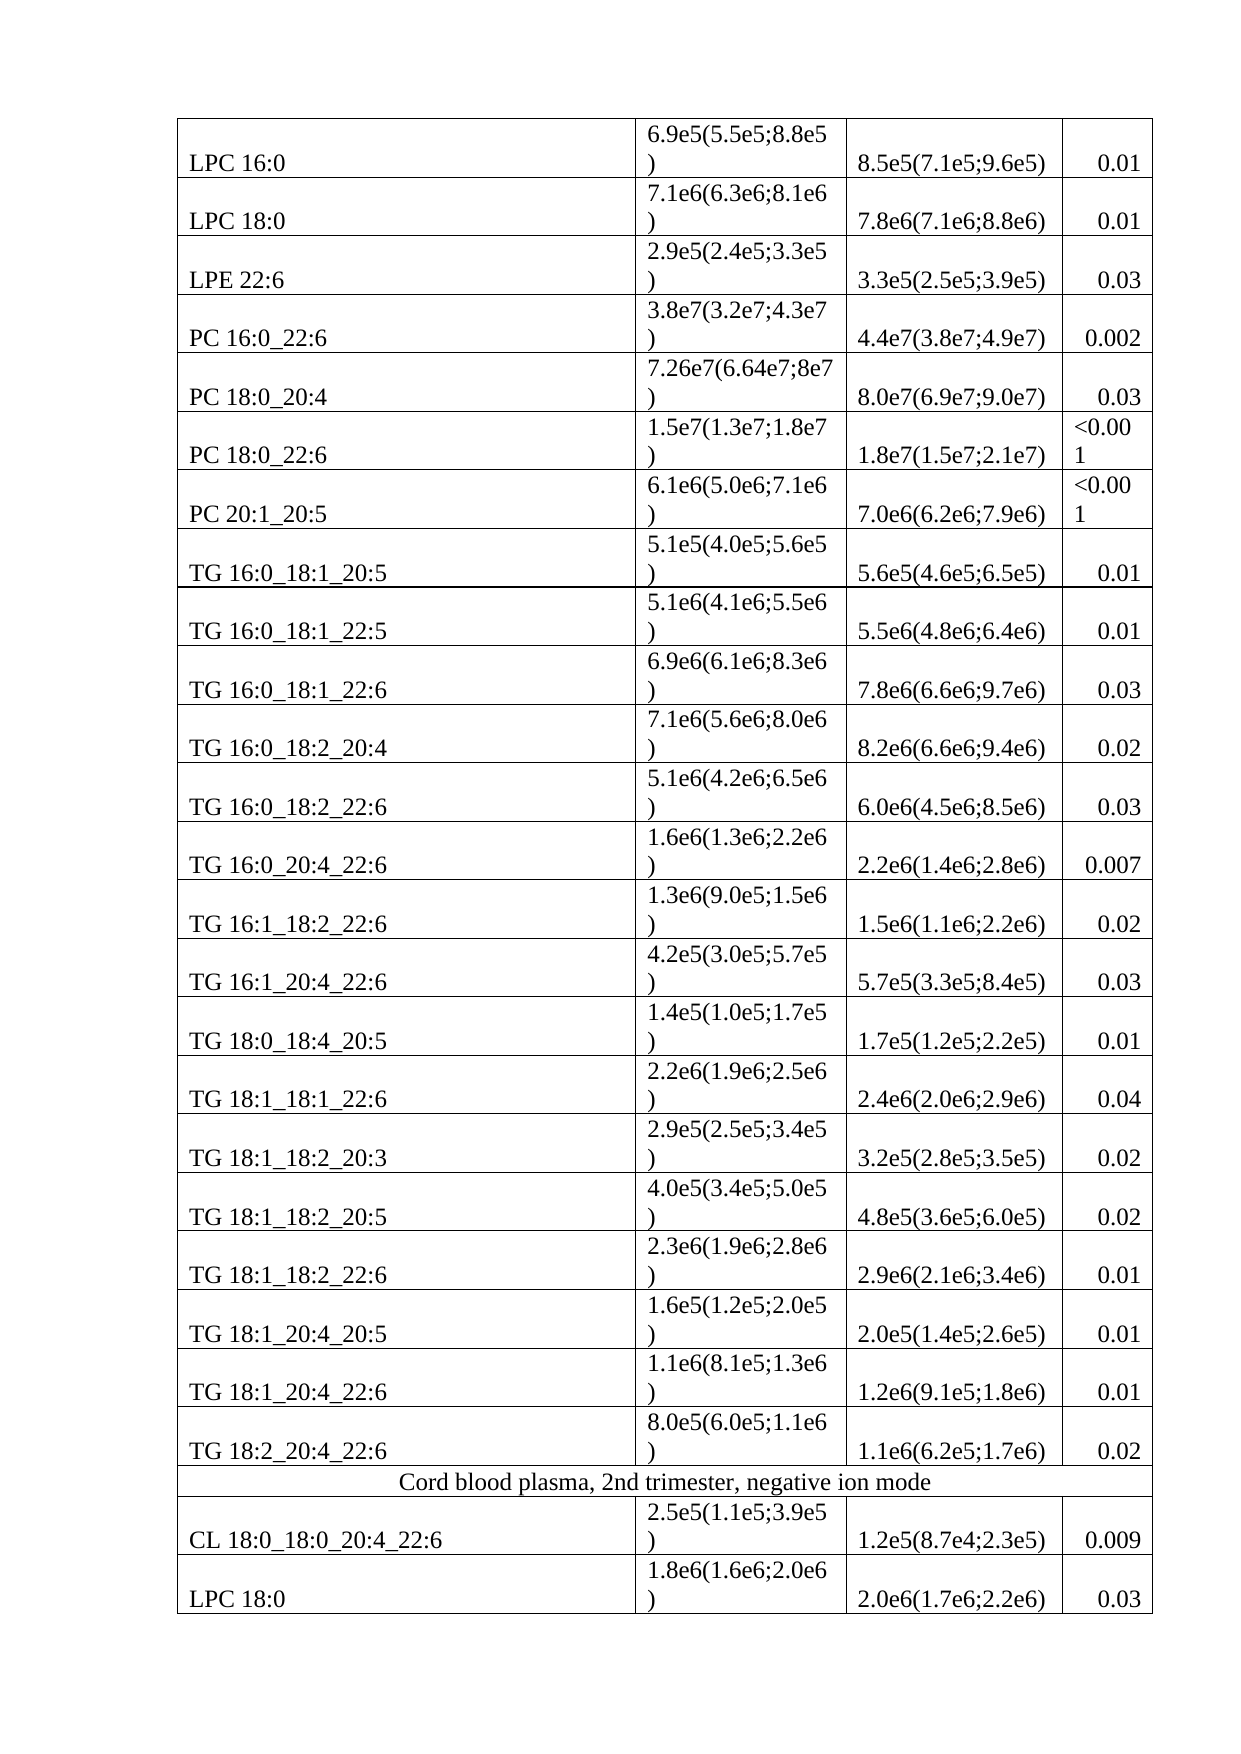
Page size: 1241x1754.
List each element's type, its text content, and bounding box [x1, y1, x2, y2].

table_cell 2.0e5(1.4e5;2.6e5) [847, 1290, 1062, 1347]
table_cell 4.0e5(3.4e5;5.0e5) [636, 1173, 846, 1230]
table_cell 7.26e7(6.64e7;8e7) [636, 353, 846, 411]
table_cell 8.2e6(6.6e6;9.4e6) [847, 705, 1062, 762]
table_cell 5.6e5(4.6e5;6.5e5) [847, 529, 1062, 586]
table_cell 0.03 [1063, 646, 1152, 703]
table_cell 1.8e7(1.5e7;2.1e7) [847, 412, 1062, 469]
table_cell TG 16:0_18:1_22:5 [178, 588, 635, 645]
table_cell 1.5e6(1.1e6;2.2e6) [847, 880, 1062, 938]
table_cell 5.1e5(4.0e5;5.6e5) [636, 529, 846, 586]
table_cell 7.0e6(6.2e6;7.9e6) [847, 470, 1062, 528]
table_cell 0.03 [1063, 1555, 1152, 1613]
table_cell 2.4e6(2.0e6;2.9e6) [847, 1056, 1062, 1113]
table_cell 1.8e6(1.6e6;2.0e6) [636, 1555, 846, 1613]
table_cell LPC 18:0 [178, 1555, 635, 1613]
table_cell TG 16:0_18:2_22:6 [178, 763, 635, 821]
table_cell 0.009 [1063, 1497, 1152, 1554]
table_cell TG 18:0_18:4_20:5 [178, 997, 635, 1055]
table_cell 0.02 [1063, 1173, 1152, 1230]
table_cell 0.04 [1063, 1056, 1152, 1113]
table_cell 0.02 [1063, 1407, 1152, 1464]
table_cell 1.1e6(6.2e5;1.7e6) [847, 1407, 1062, 1464]
table_cell TG 16:0_18:2_20:4 [178, 705, 635, 762]
table_cell 6.9e5(5.5e5;8.8e5) [636, 119, 846, 177]
table_cell 4.2e5(3.0e5;5.7e5) [636, 939, 846, 996]
table_cell TG 18:1_18:1_22:6 [178, 1056, 635, 1113]
table_cell TG 18:1_20:4_22:6 [178, 1349, 635, 1406]
table_cell PC 20:1_20:5 [178, 470, 635, 528]
table_cell 0.03 [1063, 939, 1152, 996]
table_cell Cord blood plasma, 2nd trimester, negative ion mode [178, 1466, 1152, 1496]
table_cell 0.002 [1063, 295, 1152, 352]
table_cell 6.9e6(6.1e6;8.3e6) [636, 646, 846, 703]
table_cell 8.0e7(6.9e7;9.0e7) [847, 353, 1062, 411]
table_cell TG 18:1_18:2_22:6 [178, 1231, 635, 1289]
table_cell 8.0e5(6.0e5;1.1e6) [636, 1407, 846, 1464]
table_cell 2.9e5(2.4e5;3.3e5) [636, 236, 846, 294]
table_cell 2.3e6(1.9e6;2.8e6) [636, 1231, 846, 1289]
table_cell 0.02 [1063, 880, 1152, 938]
table_cell 1.3e6(9.0e5;1.5e6) [636, 880, 846, 938]
table_cell 0.03 [1063, 763, 1152, 821]
table_cell 0.01 [1063, 997, 1152, 1055]
table_cell 2.2e6(1.4e6;2.8e6) [847, 822, 1062, 879]
table_cell TG 16:0_20:4_22:6 [178, 822, 635, 879]
table_cell 0.01 [1063, 1231, 1152, 1289]
table_cell 5.1e6(4.2e6;6.5e6) [636, 763, 846, 821]
table_cell 7.1e6(6.3e6;8.1e6) [636, 178, 846, 235]
table_cell 2.2e6(1.9e6;2.5e6) [636, 1056, 846, 1113]
table_cell 1.1e6(8.1e5;1.3e6) [636, 1349, 846, 1406]
table_cell 0.01 [1063, 178, 1152, 235]
table_cell 3.2e5(2.8e5;3.5e5) [847, 1114, 1062, 1172]
table_cell 1.2e5(8.7e4;2.3e5) [847, 1497, 1062, 1554]
table_cell 2.0e6(1.7e6;2.2e6) [847, 1555, 1062, 1613]
table_cell TG 18:1_18:2_20:3 [178, 1114, 635, 1172]
table_cell 1.7e5(1.2e5;2.2e5) [847, 997, 1062, 1055]
table_cell 8.5e5(7.1e5;9.6e5) [847, 119, 1062, 177]
table_cell 7.8e6(7.1e6;8.8e6) [847, 178, 1062, 235]
table_cell 6.0e6(4.5e6;8.5e6) [847, 763, 1062, 821]
table_cell 1.6e5(1.2e5;2.0e5) [636, 1290, 846, 1347]
table_cell 0.02 [1063, 705, 1152, 762]
table_cell LPE 22:6 [178, 236, 635, 294]
table_cell <0.001 [1063, 470, 1152, 528]
table_cell TG 18:1_18:2_20:5 [178, 1173, 635, 1230]
table_cell <0.001 [1063, 412, 1152, 469]
table_cell TG 16:0_18:1_22:6 [178, 646, 635, 703]
table_cell 0.01 [1063, 529, 1152, 586]
table_cell 0.03 [1063, 353, 1152, 411]
table_cell 1.6e6(1.3e6;2.2e6) [636, 822, 846, 879]
table_cell 4.4e7(3.8e7;4.9e7) [847, 295, 1062, 352]
table_cell 0.02 [1063, 1114, 1152, 1172]
table_cell TG 18:1_20:4_20:5 [178, 1290, 635, 1347]
table_cell TG 16:0_18:1_20:5 [178, 529, 635, 586]
table_cell TG 18:2_20:4_22:6 [178, 1407, 635, 1464]
table_cell 0.01 [1063, 1290, 1152, 1347]
table_cell 2.9e5(2.5e5;3.4e5) [636, 1114, 846, 1172]
table_cell 3.3e5(2.5e5;3.9e5) [847, 236, 1062, 294]
table_cell 2.5e5(1.1e5;3.9e5) [636, 1497, 846, 1554]
table_cell 1.4e5(1.0e5;1.7e5) [636, 997, 846, 1055]
table_cell 7.1e6(5.6e6;8.0e6) [636, 705, 846, 762]
table_cell 0.03 [1063, 236, 1152, 294]
table_cell PC 18:0_22:6 [178, 412, 635, 469]
table_cell LPC 18:0 [178, 178, 635, 235]
table_cell 0.01 [1063, 1349, 1152, 1406]
table_cell LPC 16:0 [178, 119, 635, 177]
table_cell 0.007 [1063, 822, 1152, 879]
table_cell 2.9e6(2.1e6;3.4e6) [847, 1231, 1062, 1289]
table_cell 0.01 [1063, 119, 1152, 177]
table_cell 0.01 [1063, 588, 1152, 645]
table_cell PC 18:0_20:4 [178, 353, 635, 411]
table_cell CL 18:0_18:0_20:4_22:6 [178, 1497, 635, 1554]
table_cell 3.8e7(3.2e7;4.3e7) [636, 295, 846, 352]
table_cell 1.2e6(9.1e5;1.8e6) [847, 1349, 1062, 1406]
table_cell 6.1e6(5.0e6;7.1e6) [636, 470, 846, 528]
table_cell 5.1e6(4.1e6;5.5e6) [636, 588, 846, 645]
table_cell 5.5e6(4.8e6;6.4e6) [847, 588, 1062, 645]
table_cell 1.5e7(1.3e7;1.8e7) [636, 412, 846, 469]
table_cell PC 16:0_22:6 [178, 295, 635, 352]
table_cell TG 16:1_18:2_22:6 [178, 880, 635, 938]
table_cell 5.7e5(3.3e5;8.4e5) [847, 939, 1062, 996]
table_cell TG 16:1_20:4_22:6 [178, 939, 635, 996]
table_cell 7.8e6(6.6e6;9.7e6) [847, 646, 1062, 703]
table_cell 4.8e5(3.6e5;6.0e5) [847, 1173, 1062, 1230]
